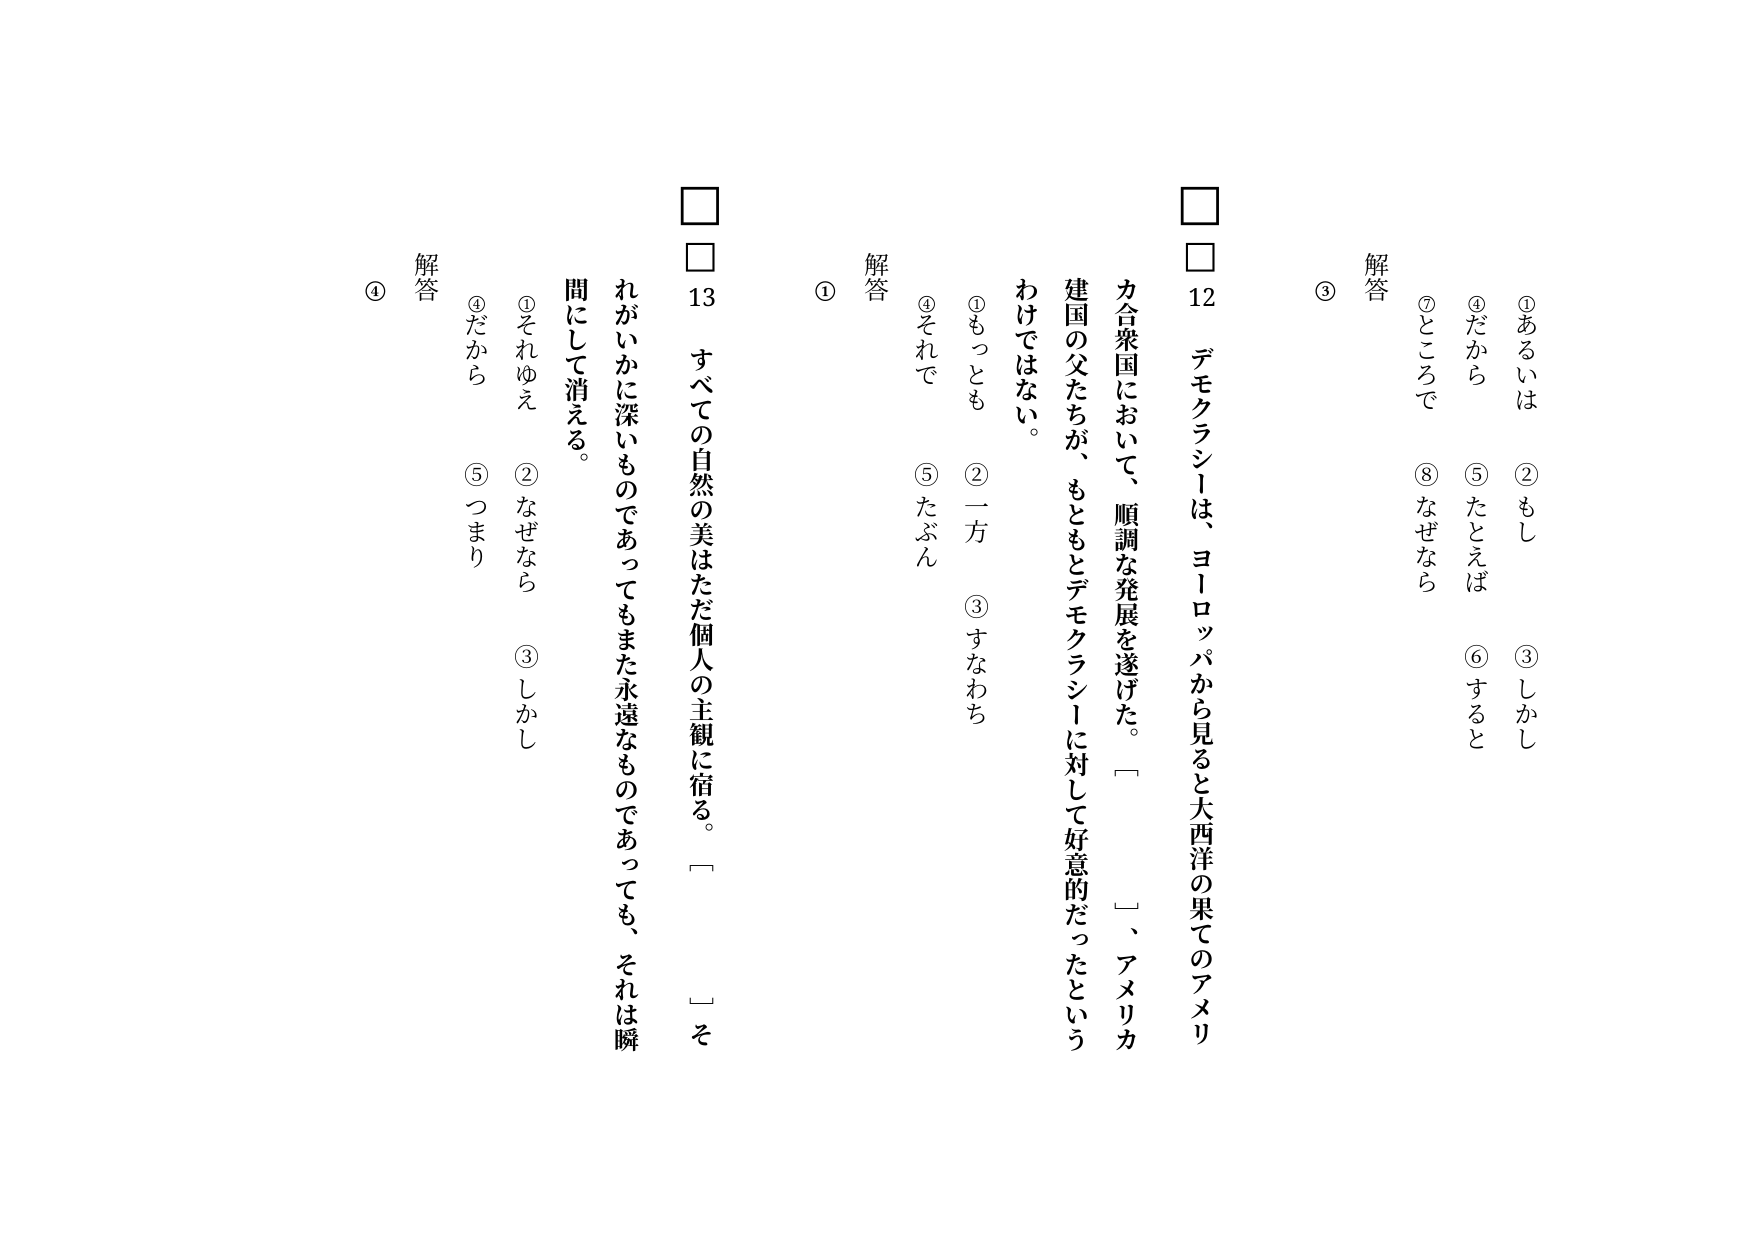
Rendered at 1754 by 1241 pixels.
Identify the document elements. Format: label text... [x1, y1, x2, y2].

text ① あるいは ② もし ③ しかし [1502, 277, 1552, 1063]
text ① それゆえ ② なぜなら ③ しかし [502, 277, 552, 1063]
text ③ [1302, 277, 1352, 1063]
text ④ だから ⑤ つまり [452, 277, 502, 1063]
text □□13 すべての自然の美はただ個人の主観に宿る。［ ］それがいかに深いものであってもまた永遠なものであっても、それは瞬間にして消える。 [552, 177, 752, 1063]
text ④ [352, 277, 402, 1063]
text ① もっとも ② 一方 ③ すなわち [952, 277, 1002, 1063]
text 解答 [402, 252, 452, 1063]
text ① [802, 277, 852, 1063]
text 解答 [1352, 252, 1402, 1063]
text □□12 デモクラシーは、ヨーロッパから見ると大西洋の果てのアメリカ合衆国において、順調な発展を遂げた。［ ］、アメリカ建国の父たちが、もともとデモクラシーに対して好意的だったというわけではない。 [1002, 177, 1252, 1063]
text ⑦ ところで ⑧ なぜなら [1402, 277, 1452, 1063]
text ④ それで ⑤ たぶん [902, 277, 952, 1063]
text 解答 [852, 252, 902, 1063]
text ④ だから ⑤ たとえば ⑥ すると [1452, 277, 1502, 1063]
